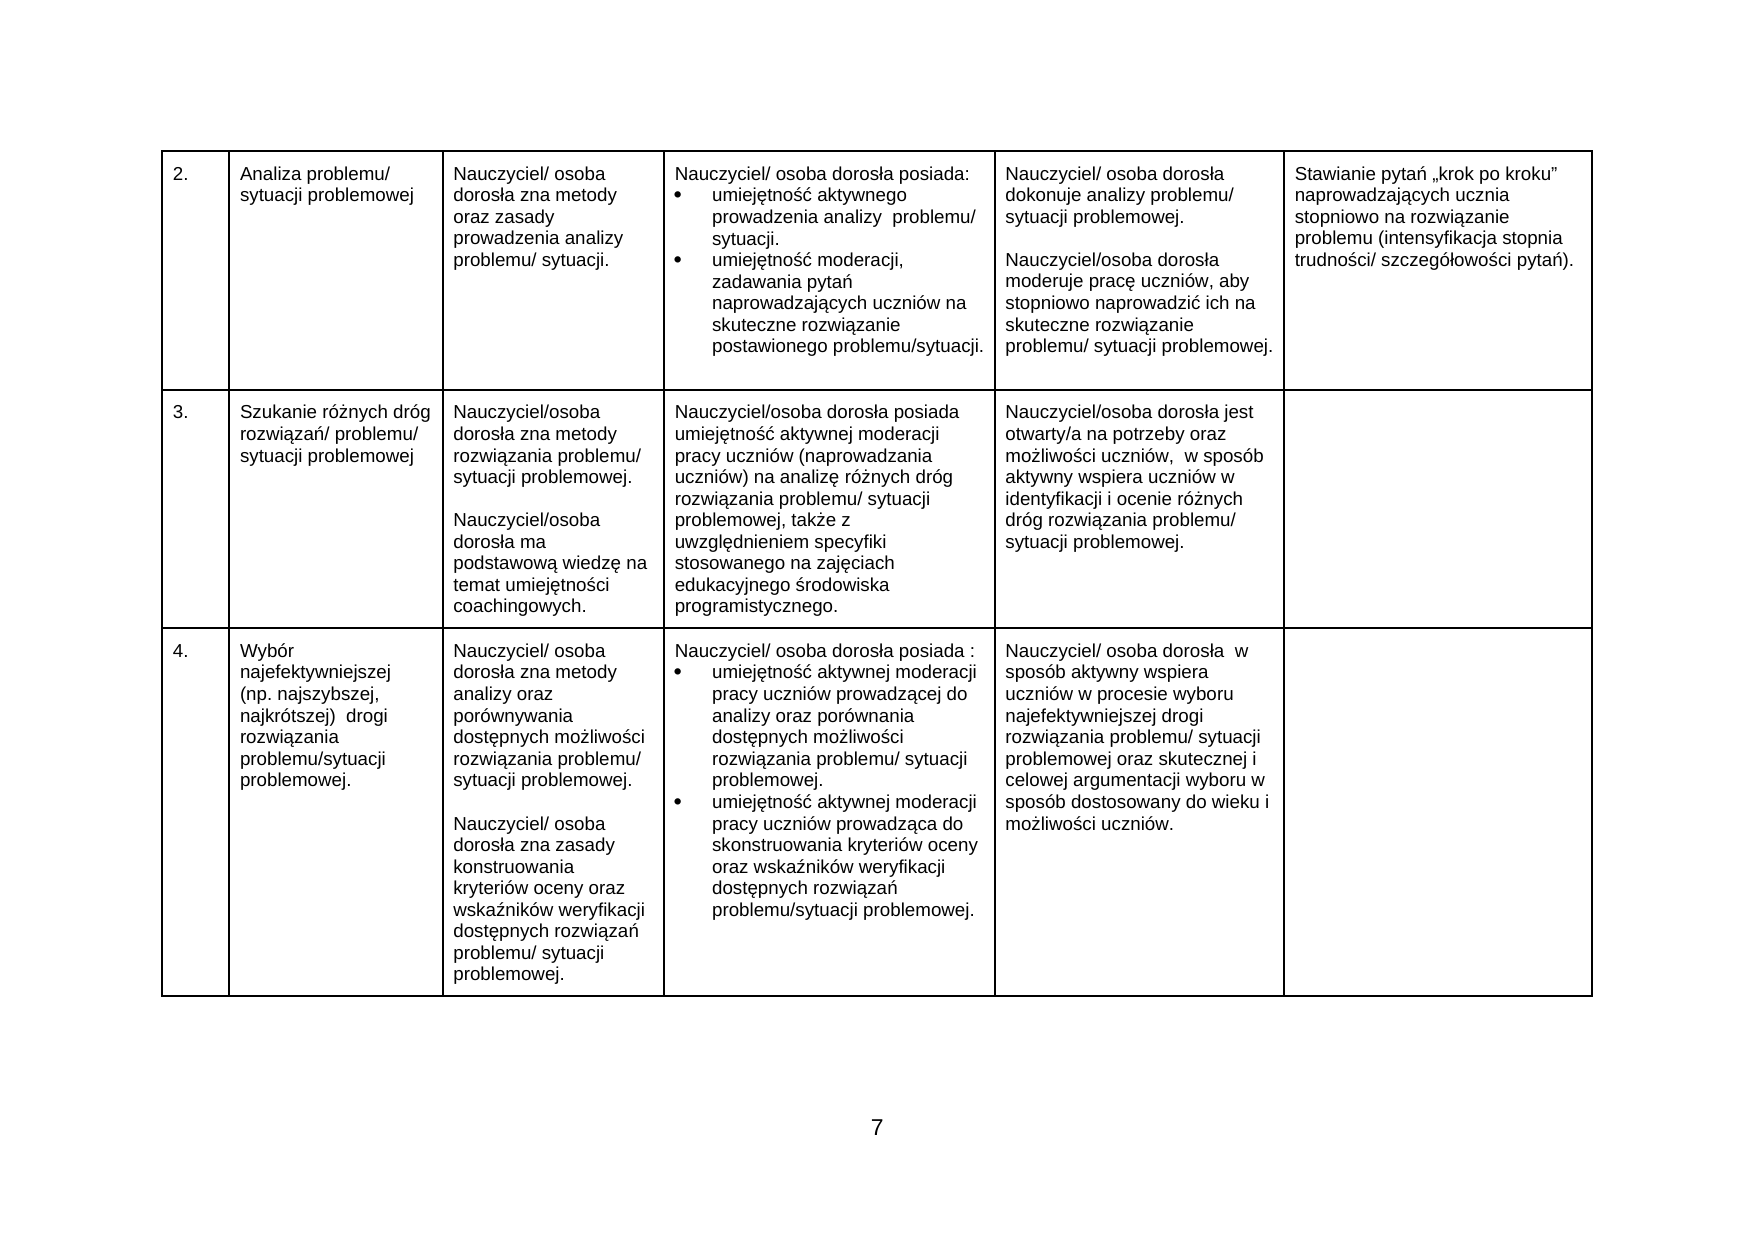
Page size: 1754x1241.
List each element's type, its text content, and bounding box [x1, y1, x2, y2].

table_cell Nauczyciel/ osoba dorosła zna metody analizy oraz porównywania dostępnych możliwości rozwiązania problemu/ sytuacji problemowej. Nauczyciel/ osoba dorosła zna zasady konstruowania kryteriów oceny oraz wskaźników weryfikacji dostępnych rozwiązań problemu/ sytuacji problemowej. [444, 629, 663, 995]
table_cell Analiza problemu/ sytuacji problemowej [230, 152, 442, 389]
table_cell Nauczyciel/ osoba dorosła posiada : umiejętność aktywnej moderacji pracy uczniów prowadzącej do analizy oraz porównania dostępnych możliwości rozwiązania problemu/ sytuacji problemowej. umiejętność aktywnej moderacji pracy uczniów prowadząca do skonstruowania kryteriów oceny oraz wskaźników weryfikacji dostępnych rozwiązań problemu/sytuacji problemowej. [665, 629, 994, 995]
table_cell 3. [163, 391, 228, 627]
table_cell Szukanie różnych dróg rozwiązań/ problemu/ sytuacji problemowej [230, 391, 442, 627]
table_cell Nauczyciel/osoba dorosła zna metody rozwiązania problemu/ sytuacji problemowej. Nauczyciel/osoba dorosła ma podstawową wiedzę na temat umiejętności coachingowych. [444, 391, 663, 627]
table_cell Nauczyciel/osoba dorosła posiada umiejętność aktywnej moderacji pracy uczniów (naprowadzania uczniów) na analizę różnych dróg rozwiązania problemu/ sytuacji problemowej, także z uwzględnieniem specyfiki stosowanego na zajęciach edukacyjnego środowiska programistycznego. [665, 391, 994, 627]
table_cell Wybór najefektywniejszej (np. najszybszej, najkrótszej) drogi rozwiązania problemu/sytuacji problemowej. [230, 629, 442, 995]
table_cell [1285, 391, 1591, 627]
table_cell Stawianie pytań „krok po kroku” naprowadzających ucznia stopniowo na rozwiązanie problemu (intensyfikacja stopnia trudności/ szczegółowości pytań). [1285, 152, 1591, 389]
table_cell 2. [163, 152, 228, 389]
table_cell Nauczyciel/ osoba dorosła dokonuje analizy problemu/ sytuacji problemowej. Nauczyciel/osoba dorosła moderuje pracę uczniów, aby stopniowo naprowadzić ich na skuteczne rozwiązanie problemu/ sytuacji problemowej. [996, 152, 1283, 389]
table_cell 4. [163, 629, 228, 995]
table_cell Nauczyciel/osoba dorosła jest otwarty/a na potrzeby oraz możliwości uczniów, w sposób aktywny wspiera uczniów w identyfikacji i ocenie różnych dróg rozwiązania problemu/ sytuacji problemowej. [996, 391, 1283, 627]
table_cell Nauczyciel/ osoba dorosła w sposób aktywny wspiera uczniów w procesie wyboru najefektywniejszej drogi rozwiązania problemu/ sytuacji problemowej oraz skutecznej i celowej argumentacji wyboru w sposób dostosowany do wieku i możliwości uczniów. [996, 629, 1283, 995]
table_cell Nauczyciel/ osoba dorosła posiada: umiejętność aktywnego prowadzenia analizy problemu/ sytuacji. umiejętność moderacji, zadawania pytań naprowadzających uczniów na skuteczne rozwiązanie postawionego problemu/sytuacji. [665, 152, 994, 389]
table_cell Nauczyciel/ osoba dorosła zna metody oraz zasady prowadzenia analizy problemu/ sytuacji. [444, 152, 663, 389]
table_cell [1285, 629, 1591, 995]
